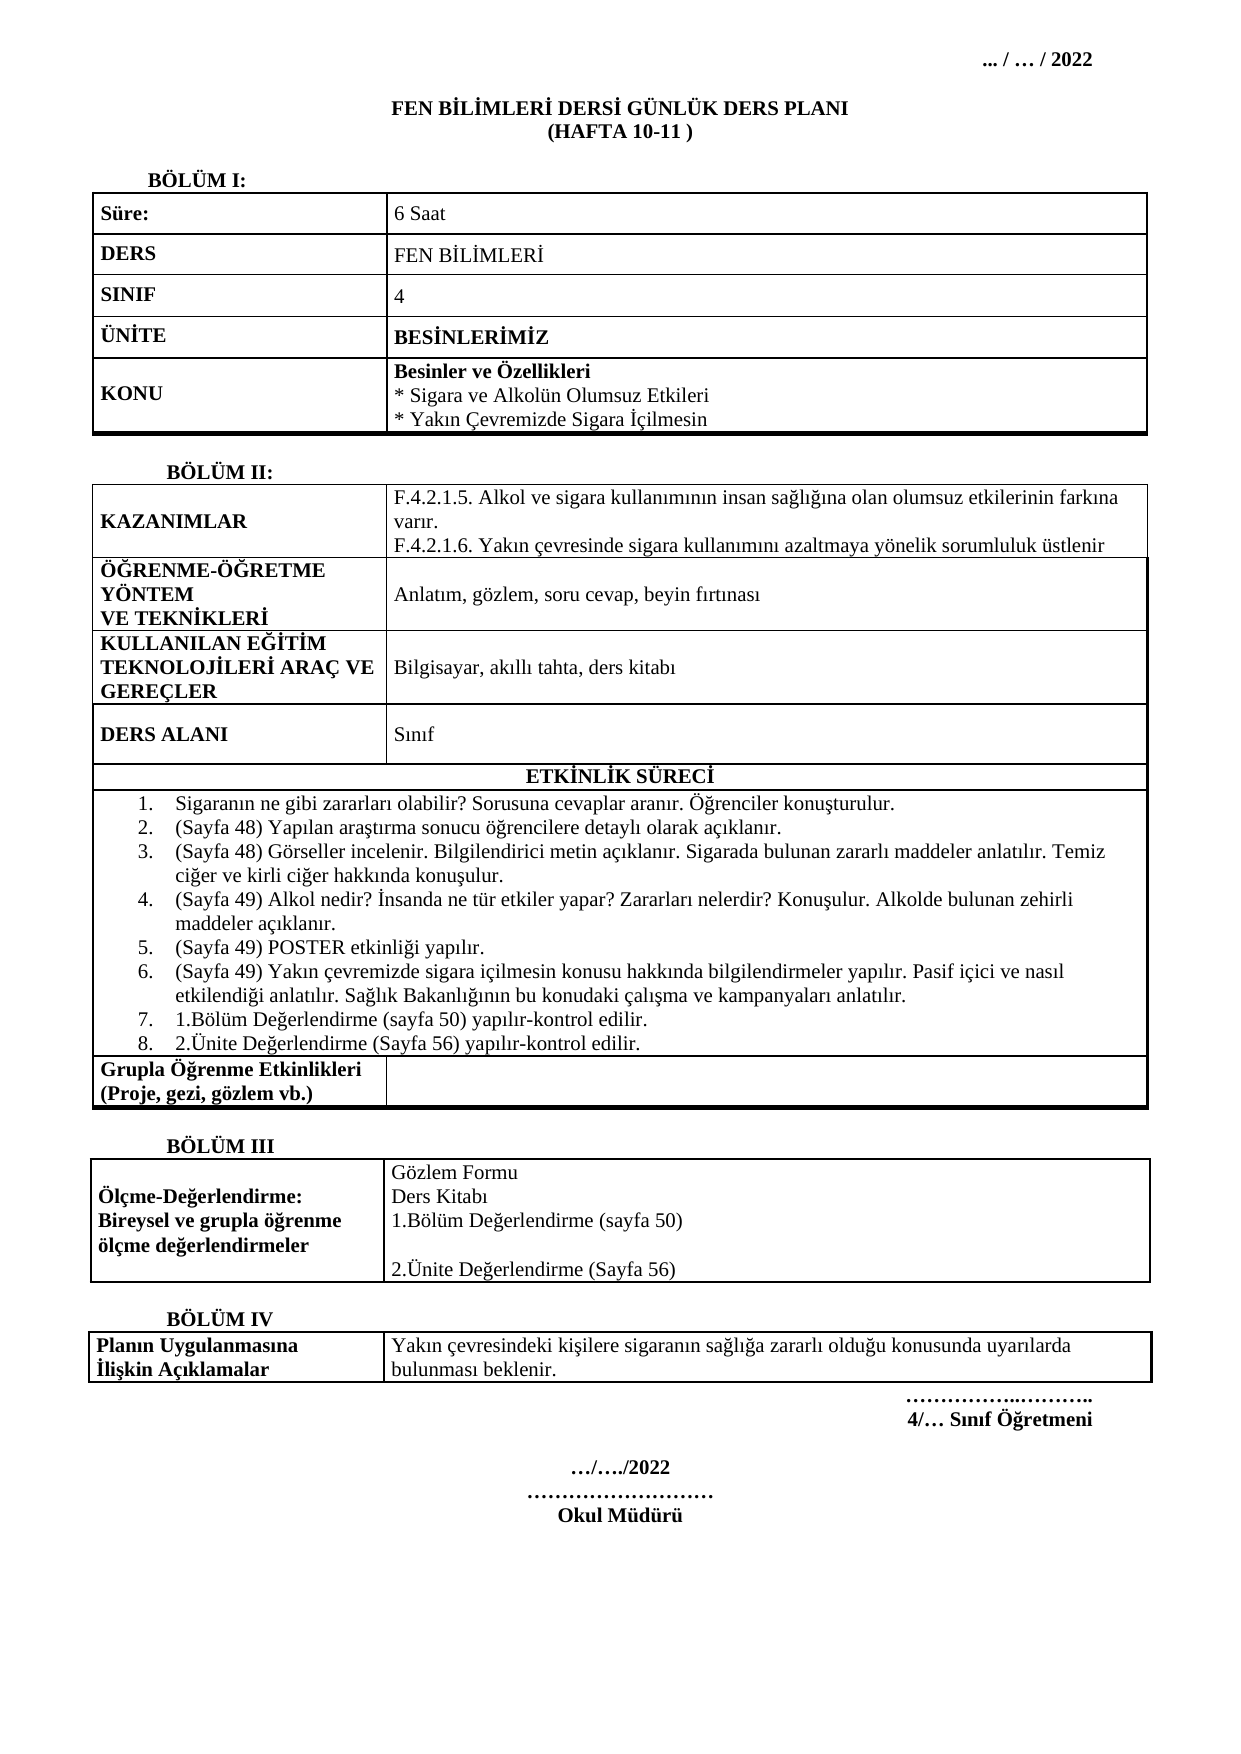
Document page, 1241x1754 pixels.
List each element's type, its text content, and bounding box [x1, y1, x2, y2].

text ……………..……….. [148, 1383, 1092, 1407]
table_cell Sigaranın ne gibi zararları olabilir? Sorusuna cevaplar aranır. Öğrenciler konuşturulur. (Sayfa 48) Yapılan araştırma sonucu öğrencilere detaylı olarak açıklanır. (Sayfa 48) Görseller incelenir. Bilgilendirici metin açıklanır. Sigarada bulunan zararlı maddeler anlatılır. Temiz ciğer ve kirli ciğer hakkında konuşulur. (Sayfa 49) Alkol nedir? İnsanda ne tür etkiler yapar? Zararları nelerdir? Konuşulur. Alkolde bulunan zehirli maddeler açıklanır. (Sayfa 49) POSTER etkinliği yapılır. (Sayfa 49) Yakın çevremizde sigara içilmesin konusu hakkında bilgilendirmeler yapılır. Pasif içici ve nasıl etkilendiği anlatılır. Sağlık Bakanlığının bu konudaki çalışma ve kampanyaları anlatılır. 1.Bölüm Değerlendirme (sayfa 50) yapılır-kontrol edilir. 2.Ünite Değerlendirme (Sayfa 56) yapılır-kontrol edilir. [94, 791, 1146, 1055]
table_cell ETKİNLİK SÜRECİ [94, 765, 1146, 788]
table_cell Bilgisayar, akıllı tahta, ders kitabı [387, 631, 1146, 703]
table_header Ölçme-Değerlendirme: Bireysel ve grupla öğrenme ölçme değerlendirmeler [92, 1160, 383, 1281]
table_cell [387, 1057, 1146, 1105]
table_header Planın Uygulanmasına İlişkin Açıklamalar [90, 1333, 383, 1381]
text BÖLÜM II: [148, 459, 1092, 484]
text 4/… Sınıf Öğretmeni [148, 1407, 1092, 1431]
text …/…./2022 [148, 1455, 1092, 1479]
table_cell DERS ALANI [94, 705, 386, 763]
table_header Gözlem Formu Ders Kitabı 1.Bölüm Değerlendirme (sayfa 50) 2.Ünite Değerlendirme (Sayfa 56) [385, 1160, 1149, 1281]
text BÖLÜM I: [148, 168, 1092, 192]
table_cell DERS [94, 235, 386, 274]
table_cell ÜNİTE [94, 317, 386, 357]
table_cell KULLANILAN EĞİTİM TEKNOLOJİLERİ ARAÇ VE GEREÇLER [93, 631, 386, 703]
table_cell KONU [94, 359, 386, 431]
table_cell Anlatım, gözlem, soru cevap, beyin fırtınası [387, 558, 1146, 630]
text FEN BİLİMLERİ DERSİ GÜNLÜK DERS PLANI [148, 95, 1092, 119]
table_header 6 Saat [388, 194, 1146, 233]
table_header Süre: [94, 194, 386, 233]
subtitle BÖLÜM IV [148, 1307, 1092, 1331]
table_header KAZANIMLAR [93, 485, 386, 557]
table_cell Sınıf [387, 705, 1146, 763]
table_cell Grupla Öğrenme Etkinlikleri (Proje, gezi, gözlem vb.) [94, 1057, 386, 1105]
text Okul Müdürü [148, 1503, 1092, 1527]
table_cell 4 [388, 275, 1146, 316]
subtitle BÖLÜM III [148, 1134, 1092, 1158]
table_header F.4.2.1.5. Alkol ve sigara kullanımının insan sağlığına olan olumsuz etkilerinin farkına varır. F.4.2.1.6. Yakın çevresinde sigara kullanımını azaltmaya yönelik sorumluluk üstlenir [387, 485, 1147, 557]
table_cell ÖĞRENME-ÖĞRETME YÖNTEM VE TEKNİKLERİ [93, 558, 386, 630]
text ... / … / 2022 [148, 47, 1092, 71]
text (HAFTA 10-11 ) [148, 119, 1092, 143]
table_cell FEN BİLİMLERİ [388, 235, 1146, 274]
table_cell Besinler ve Özellikleri * Sigara ve Alkolün Olumsuz Etkileri * Yakın Çevremizde Sigara İçilmesin [388, 359, 1146, 431]
text ……………………… [148, 1479, 1092, 1503]
table_cell SINIF [94, 275, 386, 316]
table_header Yakın çevresindeki kişilere sigaranın sağlığa zararlı olduğu konusunda uyarılarda bulunması beklenir. [385, 1333, 1150, 1381]
table_cell BESİNLERİMİZ [388, 317, 1146, 357]
